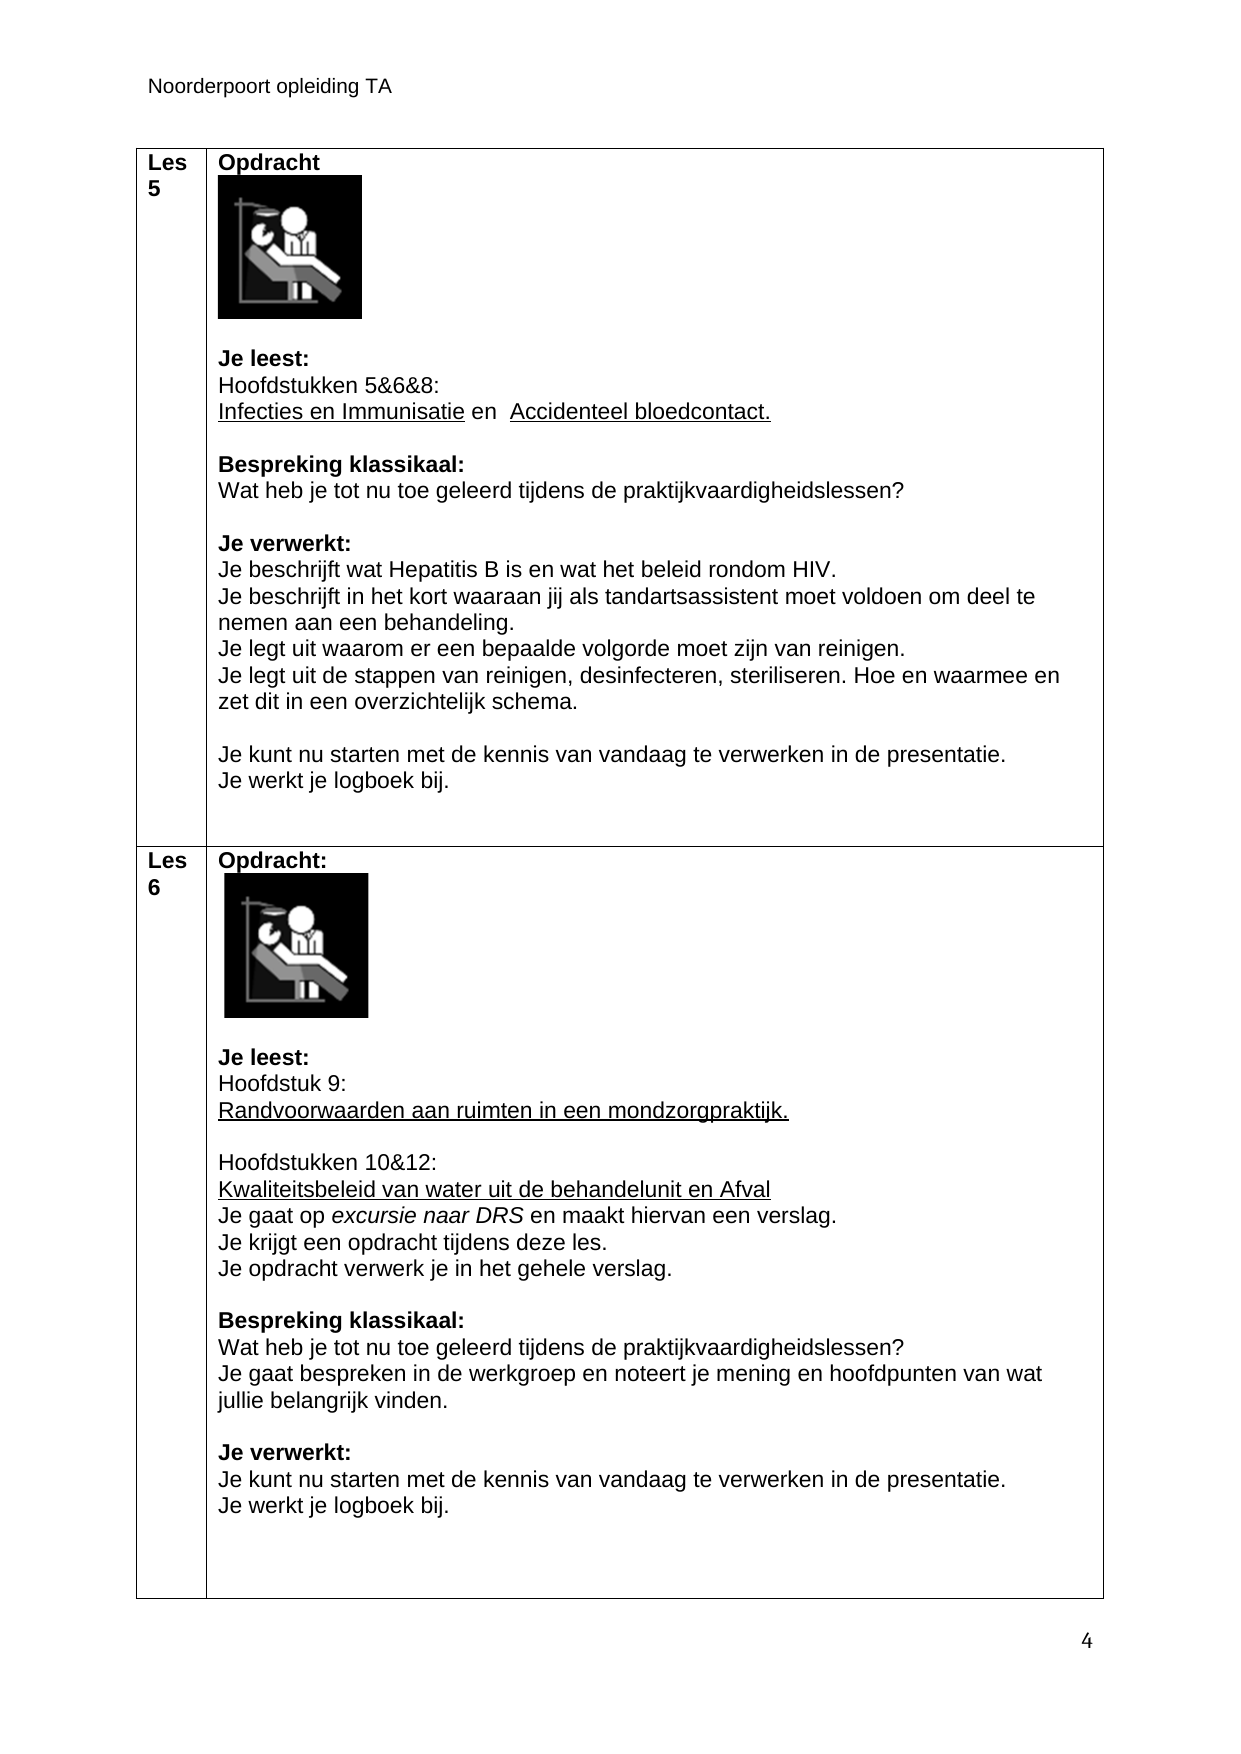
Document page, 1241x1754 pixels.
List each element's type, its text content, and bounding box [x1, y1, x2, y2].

table_cell Les 5 [137, 149, 206, 846]
picture [217, 175, 362, 319]
table_cell Les 6 [137, 847, 206, 1597]
table_cell Opdracht Je leest: Hoofdstukken 5&6&8: Infecties en Immunisatie en Accidenteel bloedcontact. Bespreking klassikaal: Wat heb je tot nu toe geleerd tijdens de praktijkvaardigheidslessen? Je verwerkt: Je beschrijft wat Hepatitis B is en wat het beleid rondom HIV. Je beschrijft in het kort waaraan jij als tandartsassistent moet voldoen om deel te nemen aan een behandeling. Je legt uit waarom er een bepaalde volgorde moet zijn van reinigen. Je legt uit de stappen van reinigen, desinfecteren, steriliseren. Hoe en waarmee en zet dit in een overzichtelijk schema. Je kunt nu starten met de kennis van vandaag te verwerken in de presentatie. Je werkt je logboek bij. [207, 149, 1103, 846]
table_cell Opdracht: Je leest: Hoofdstuk 9: Randvoorwaarden aan ruimten in een mondzorgpraktijk. Hoofdstukken 10&12: Kwaliteitsbeleid van water uit de behandelunit en Afval Je gaat op excursie naar DRS en maakt hiervan een verslag. Je krijgt een opdracht tijdens deze les. Je opdracht verwerk je in het gehele verslag. Bespreking klassikaal: Wat heb je tot nu toe geleerd tijdens de praktijkvaardigheidslessen? Je gaat bespreken in de werkgroep en noteert je mening en hoofdpunten van wat jullie belangrijk vinden. Je verwerkt: Je kunt nu starten met de kennis van vandaag te verwerken in de presentatie. Je werkt je logboek bij. [207, 847, 1103, 1597]
picture [224, 873, 369, 1018]
